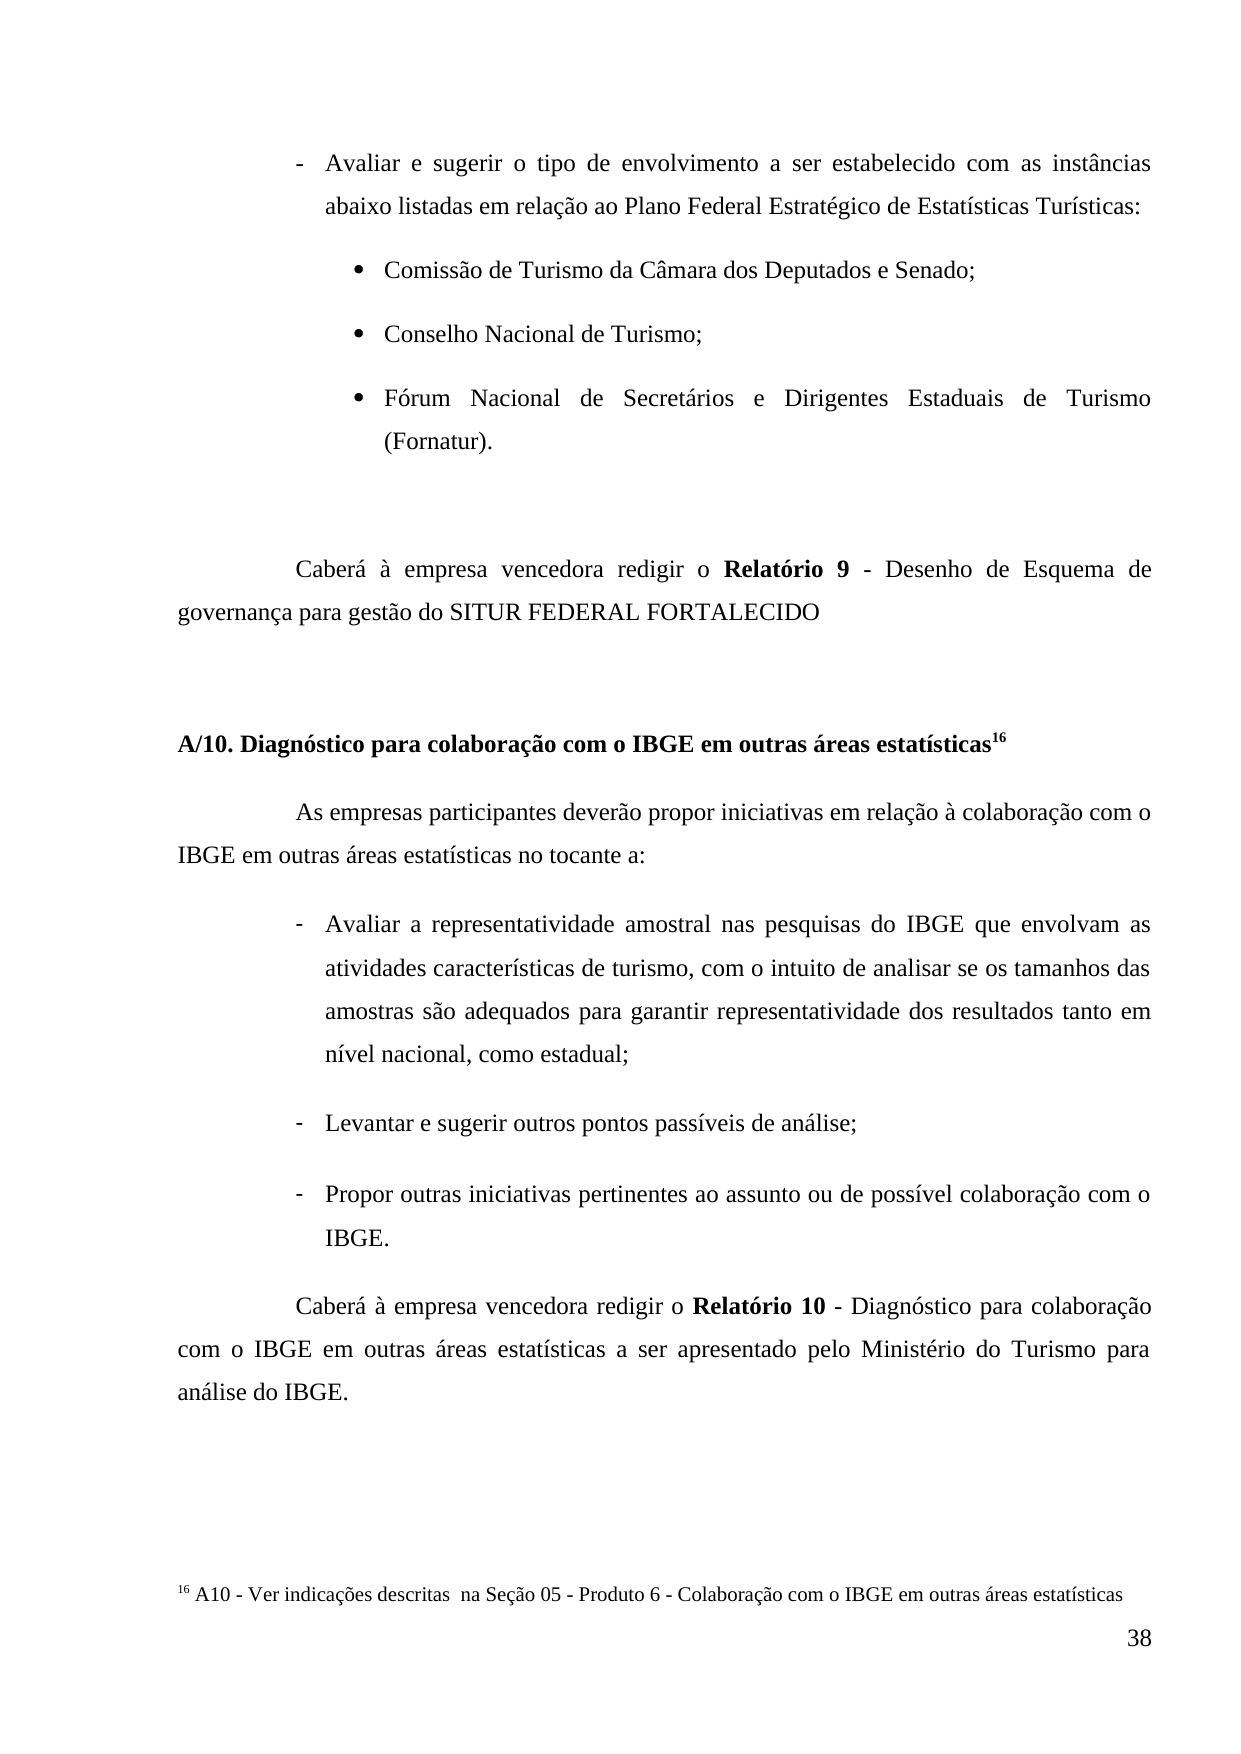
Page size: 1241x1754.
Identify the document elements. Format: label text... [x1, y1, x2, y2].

list Levantar e sugerir outros pontos passíveis de análise; [295, 1107, 1152, 1138]
list Comissão de Turismo da Câmara dos Deputados e Senado; [354, 255, 1152, 283]
list A/10. Diagnóstico para colaboração com o IBGE em outras áreas estatísticas [177, 729, 1152, 758]
list Fórum Nacional de Secretários e Dirigentes Estaduais de Turismo (Fornatur). [354, 383, 1152, 454]
text Caberá à empresa vencedora redigir o Relatório 9 - Desenho de Esquema de governança para gestão do SITUR FEDERAL FORTALECIDO [177, 554, 1152, 626]
list Avaliar a representatividade amostral nas pesquisas do IBGE que envolvam as atividades características de turismo, com o intuito de analisar se os tamanhos das amostras são adequados para garantir representatividade dos resultados tanto em nível nacional, como estadual; [295, 908, 1152, 1068]
text - Avaliar e sugerir o tipo de envolvimento a ser estabelecido com as instâncias abaixo listadas em relação ao Plano Federal Estratégico de Estatísticas Turísticas: [295, 148, 1152, 219]
list As empresas participantes deverão propor iniciativas em relação à colaboração com o IBGE em outras áreas estatísticas no tocante a: [177, 797, 1152, 869]
list Conselho Nacional de Turismo; [354, 319, 1152, 347]
list Propor outras iniciativas pertinentes ao assunto ou de possível colaboração com o IBGE. [295, 1178, 1152, 1252]
text Caberá à empresa vencedora redigir o Relatório 10 - Diagnóstico para colaboração com o IBGE em outras áreas estatísticas a ser apresentado pelo Ministério do Turismo para análise do IBGE. [177, 1291, 1152, 1406]
